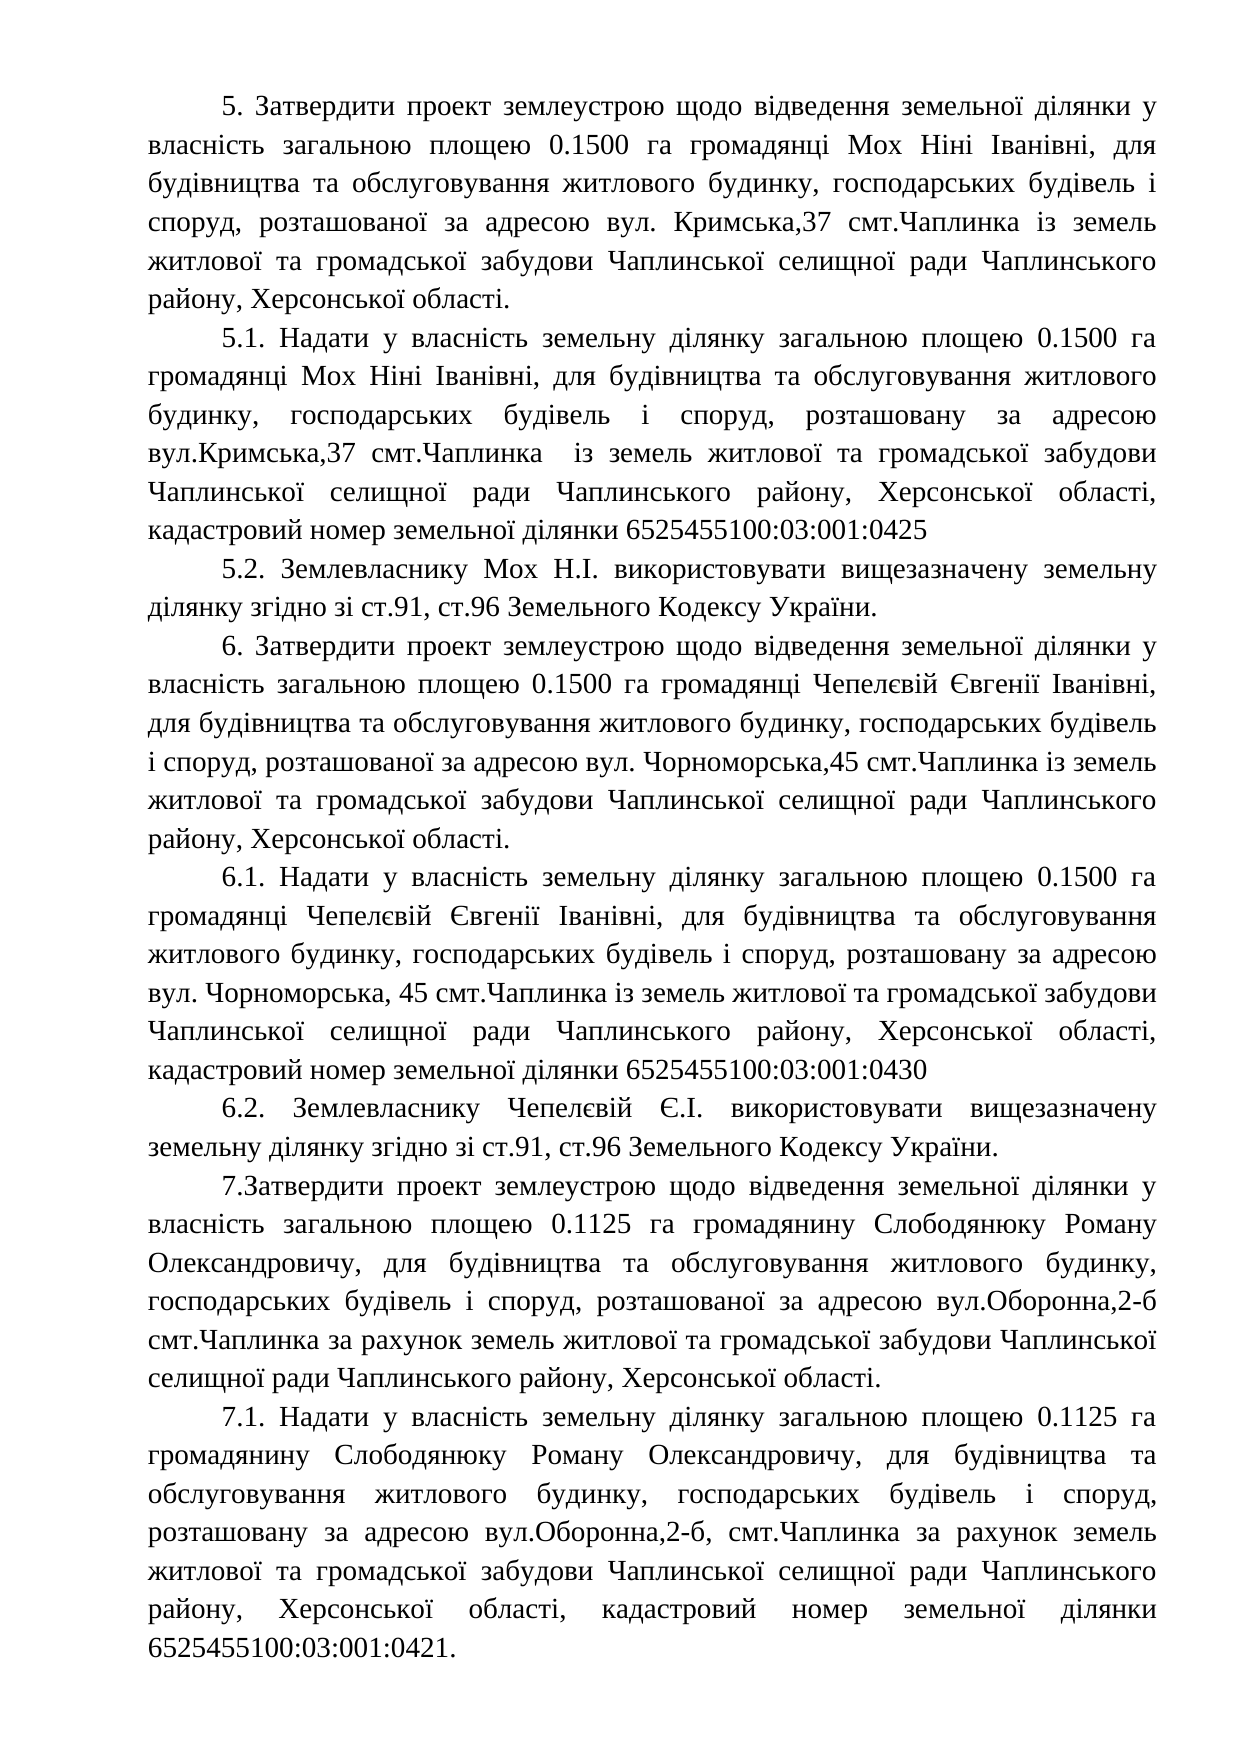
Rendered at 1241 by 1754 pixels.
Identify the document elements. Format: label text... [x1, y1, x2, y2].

text 5.2. Землевласнику Мох Н.І. використовувати вищезазначену земельну ділянку згідно зі ст.91, ст.96 Земельного Кодексу України. [148, 551, 1158, 623]
text 7.1. Надати у власність земельну ділянку загальною площею 0.1125 га громадянину Слободянюку Роману Олександровичу, для будівництва та обслуговування житлового будинку, господарських будівель і споруд, розташовану за адресою вул.Оборонна,2-б, смт.Чаплинка за рахунок земель житлової та громадської забудови Чаплинської селищної ради Чаплинського району, Херсонської області, кадастровий номер земельної ділянки 6525455100:03:001:0421. [148, 1399, 1158, 1664]
text 6. Затвердити проект землеустрою щодо відведення земельної ділянки у власність загальною площею 0.1500 га громадянці Чепелєвій Євгенії Іванівні, для будівництва та обслуговування житлового будинку, господарських будівель і споруд, розташованої за адресою вул. Чорноморська,45 смт.Чаплинка із земель житлової та громадської забудови Чаплинської селищної ради Чаплинського району, Херсонської області. [148, 628, 1158, 854]
text 6.2. Землевласнику Чепелєвій Є.І. використовувати вищезазначену земельну ділянку згідно зі ст.91, ст.96 Земельного Кодексу України. [148, 1091, 1158, 1163]
text 6.1. Надати у власність земельну ділянку загальною площею 0.1500 га громадянці Чепелєвій Євгенії Іванівні, для будівництва та обслуговування житлового будинку, господарських будівель і споруд, розташовану за адресою вул. Чорноморська, 45 смт.Чаплинка із земель житлової та громадської забудови Чаплинської селищної ради Чаплинського району, Херсонської області, кадастровий номер земельної ділянки 6525455100:03:001:0430 [148, 859, 1158, 1086]
text 7.Затвердити проект землеустрою щодо відведення земельної ділянки у власність загальною площею 0.1125 га громадянину Слободянюку Роману Олександровичу, для будівництва та обслуговування житлового будинку, господарських будівель і споруд, розташованої за адресою вул.Оборонна,2-б смт.Чаплинка за рахунок земель житлової та громадської забудови Чаплинської селищної ради Чаплинського району, Херсонської області. [148, 1168, 1158, 1394]
text 5.1. Надати у власність земельну ділянку загальною площею 0.1500 га громадянці Мох Ніні Іванівні, для будівництва та обслуговування житлового будинку, господарських будівель і споруд, розташовану за адресою вул.Кримська,37 смт.Чаплинка із земель житлової та громадської забудови Чаплинської селищної ради Чаплинського району, Херсонської області, кадастровий номер земельної ділянки 6525455100:03:001:0425 [148, 320, 1158, 546]
text 5. Затвердити проект землеустрою щодо відведення земельної ділянки у власність загальною площею 0.1500 га громадянці Мох Ніні Іванівні, для будівництва та обслуговування житлового будинку, господарських будівель і споруд, розташованої за адресою вул. Кримська,37 смт.Чаплинка із земель житлової та громадської забудови Чаплинської селищної ради Чаплинського району, Херсонської області. [148, 88, 1158, 315]
